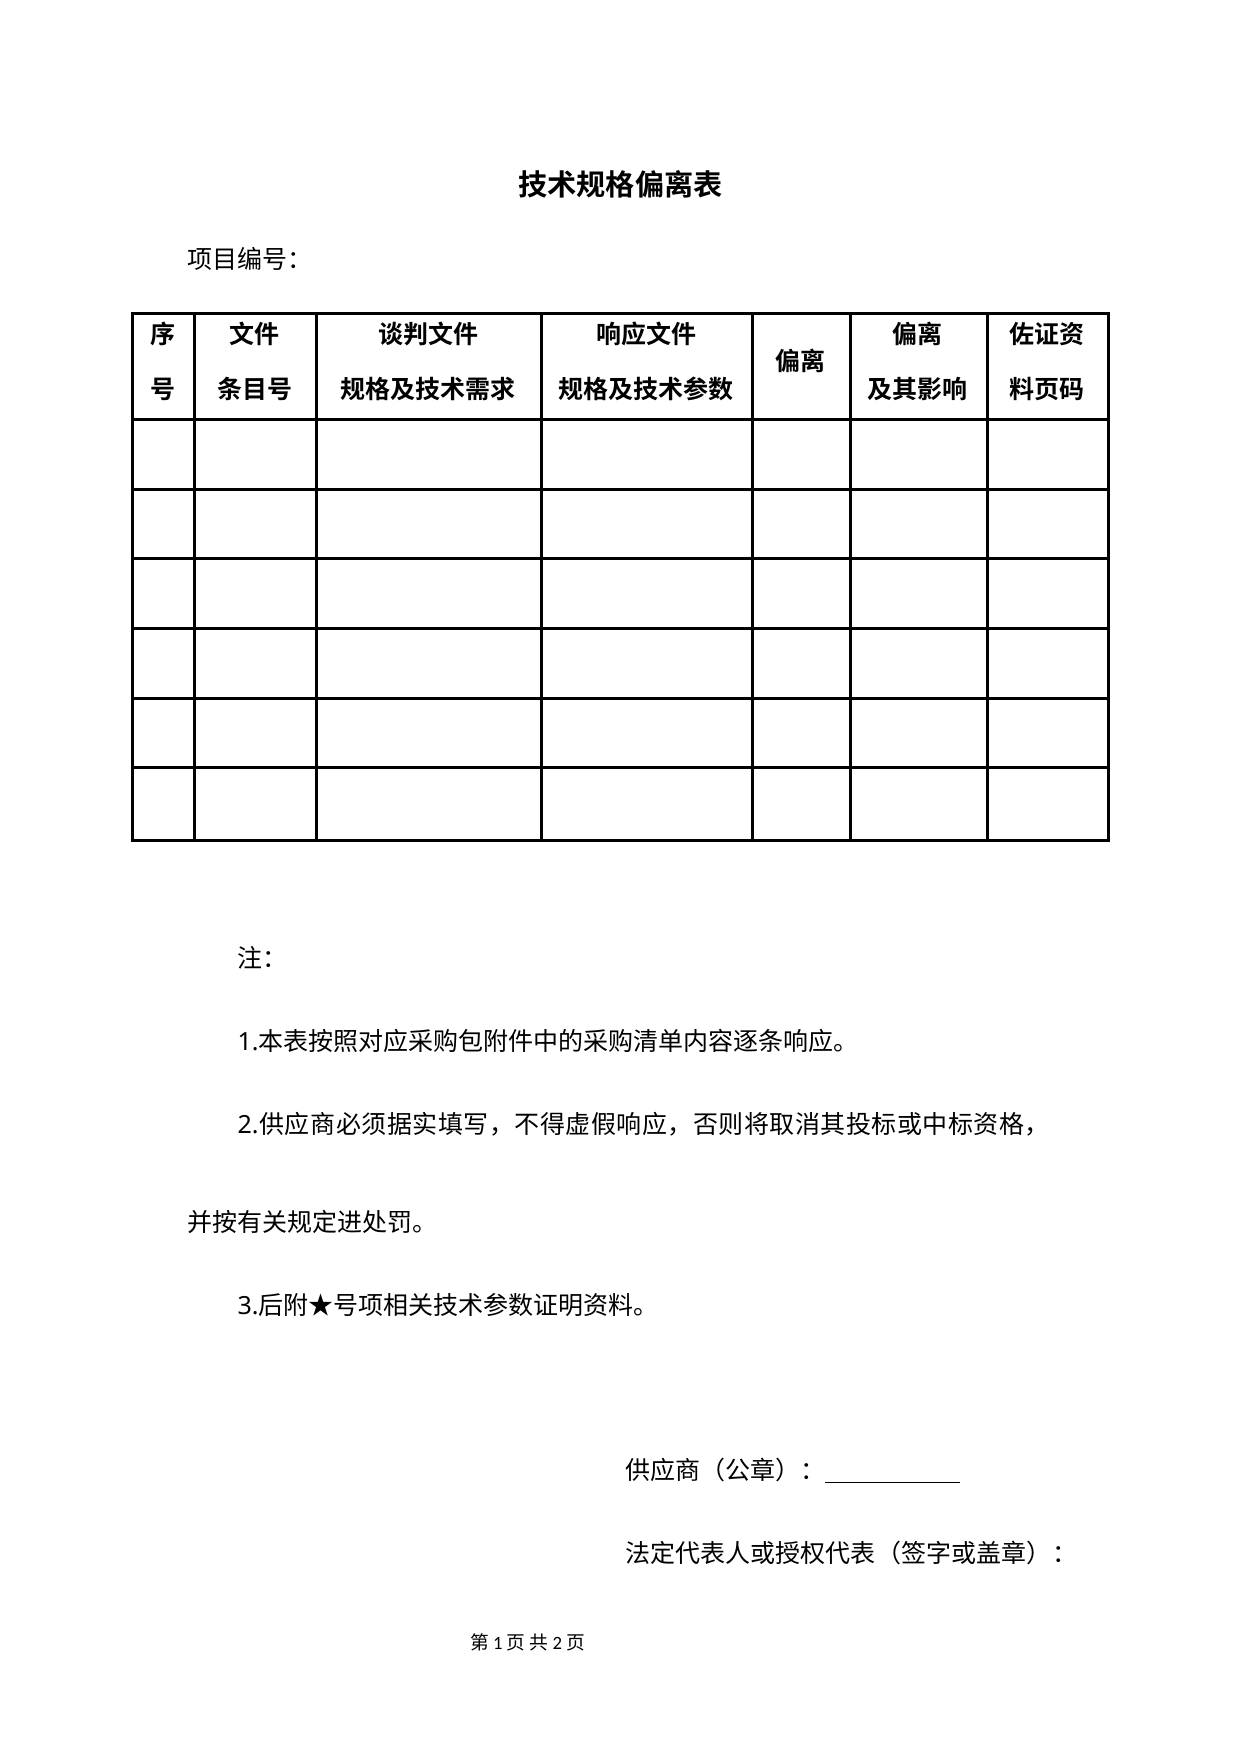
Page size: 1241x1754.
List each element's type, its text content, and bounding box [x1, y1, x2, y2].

table_cell [989, 421, 1107, 487]
table_cell [543, 421, 751, 487]
table_cell [852, 421, 986, 487]
table_cell [754, 560, 849, 627]
table_cell [134, 769, 193, 839]
text 1.本表按照对应采购包附件中的采购清单内容逐条响应。 [187, 1007, 1053, 1072]
table_cell [989, 630, 1107, 697]
table_cell [852, 630, 986, 697]
table_cell [989, 560, 1107, 627]
table_cell [543, 560, 751, 627]
table_cell [318, 769, 540, 839]
table_cell [318, 630, 540, 697]
table_cell [754, 630, 849, 697]
table_cell [134, 421, 193, 487]
text 技术规格偏离表 [187, 162, 1053, 204]
table_header 响应文件 规格及技术参数 [543, 315, 751, 418]
table_cell [196, 700, 315, 766]
table_cell [318, 491, 540, 557]
table_header 序号 [134, 315, 193, 418]
table_cell [543, 700, 751, 766]
table_cell [134, 560, 193, 627]
table_cell [989, 700, 1107, 766]
table_cell [196, 560, 315, 627]
table_cell [134, 630, 193, 697]
table_cell [754, 769, 849, 839]
text 3.后附★号项相关技术参数证明资料。 [187, 1271, 1053, 1336]
table_cell [134, 700, 193, 766]
text 供应商（公章）： [187, 1436, 1053, 1501]
table_cell [196, 421, 315, 487]
table_header 文件 条目号 [196, 315, 315, 418]
table_cell [196, 491, 315, 557]
table_header 谈判文件 规格及技术需求 [318, 315, 540, 418]
table_cell [318, 700, 540, 766]
text 法定代表人或授权代表（签字或盖章）： [187, 1519, 1053, 1584]
table_cell [318, 421, 540, 487]
table_cell [852, 491, 986, 557]
table_cell [754, 421, 849, 487]
text 注： [187, 924, 1053, 989]
table_header 偏离 及其影响 [852, 315, 986, 418]
table_header 佐证资料页码 [989, 315, 1107, 418]
text 项目编号： [187, 225, 1053, 290]
table_cell [989, 491, 1107, 557]
text 2.供应商必须据实填写，不得虚假响应，否则将取消其投标或中标资格，并按有关规定进处罚。 [187, 1090, 1053, 1253]
table_cell [852, 769, 986, 839]
table_cell [543, 491, 751, 557]
table_cell [852, 560, 986, 627]
table_cell [754, 700, 849, 766]
table_cell [754, 491, 849, 557]
table_cell [196, 769, 315, 839]
table_cell [196, 630, 315, 697]
table_cell [318, 560, 540, 627]
table_header 偏离 [754, 315, 849, 418]
table_cell [543, 769, 751, 839]
table_cell [543, 630, 751, 697]
table_cell [134, 491, 193, 557]
table_cell [989, 769, 1107, 839]
table_cell [852, 700, 986, 766]
